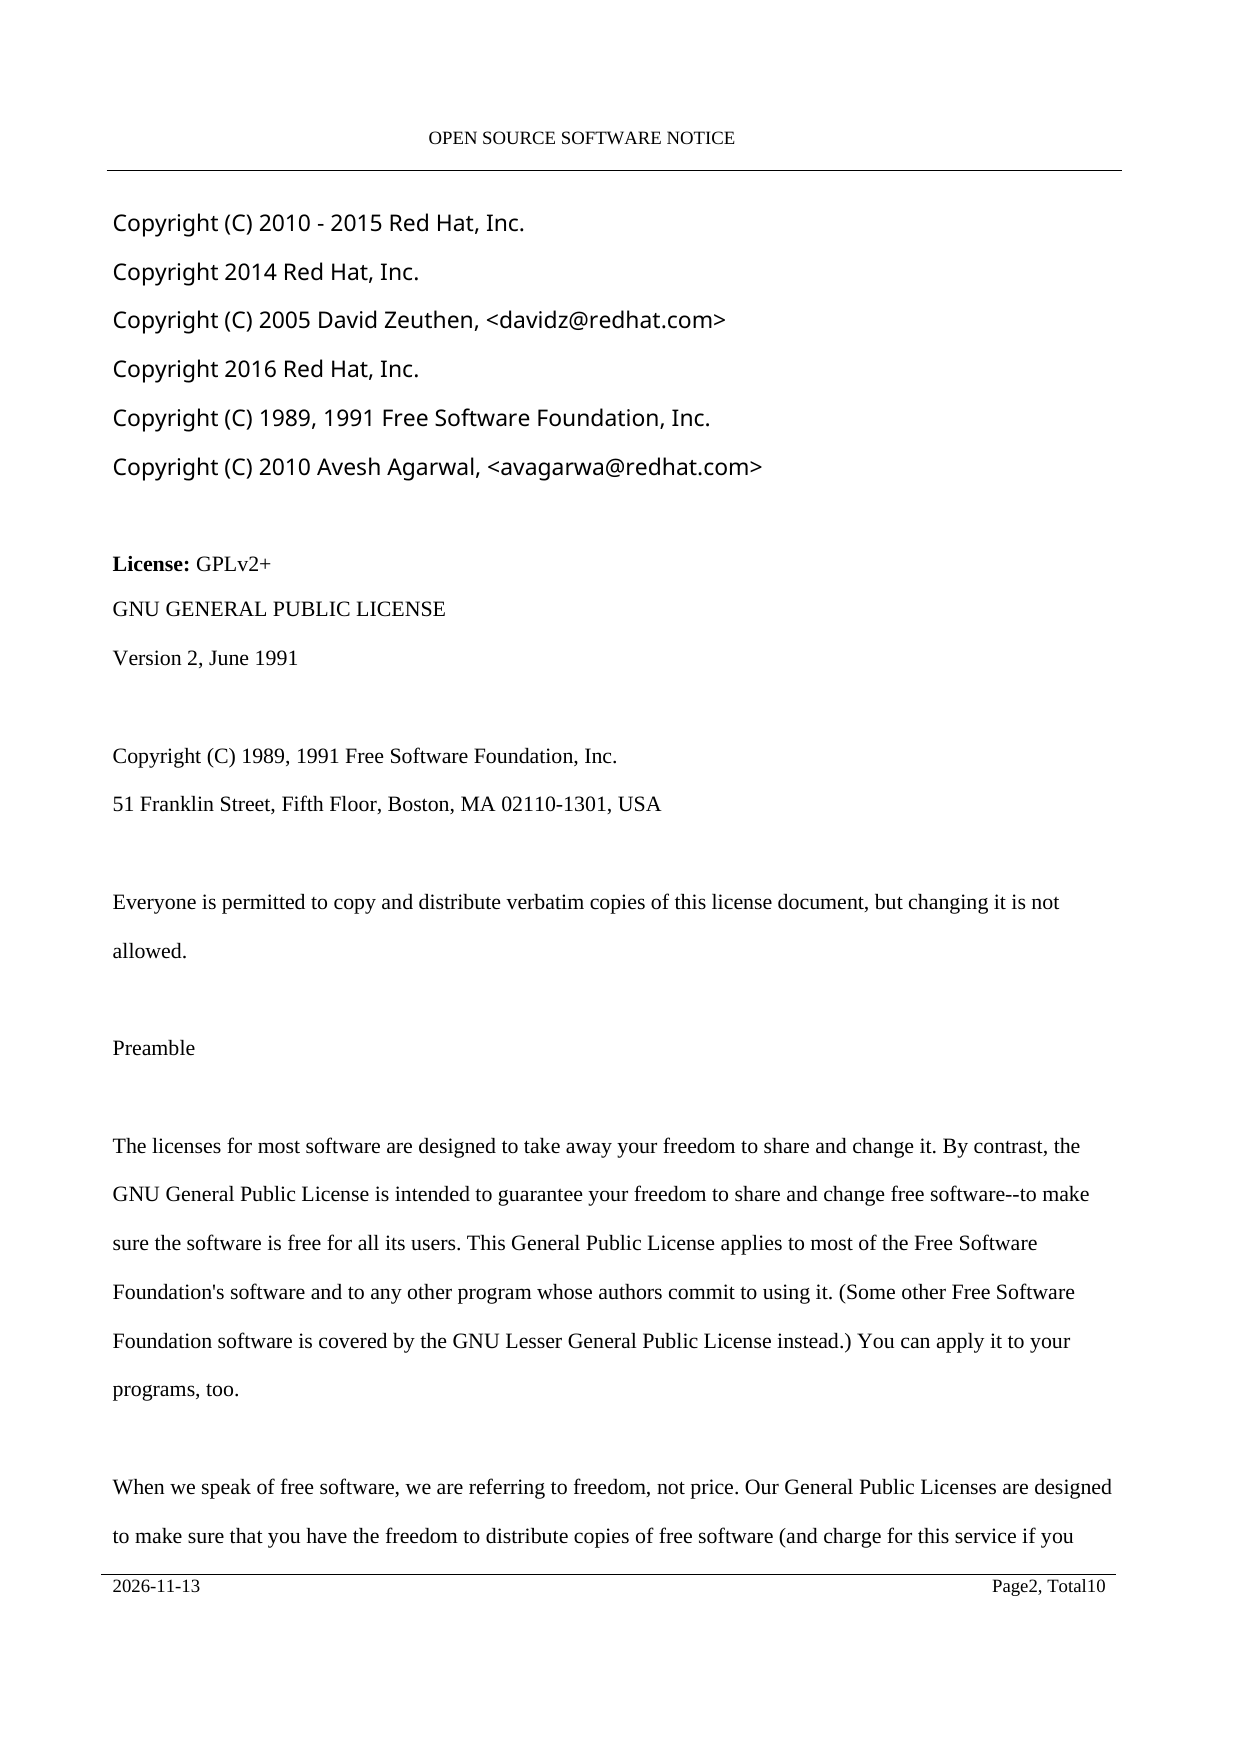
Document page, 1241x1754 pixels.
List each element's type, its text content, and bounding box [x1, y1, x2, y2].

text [112, 206, 1128, 531]
text License: GPLv2+ [112, 548, 1128, 580]
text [112, 593, 1128, 1551]
